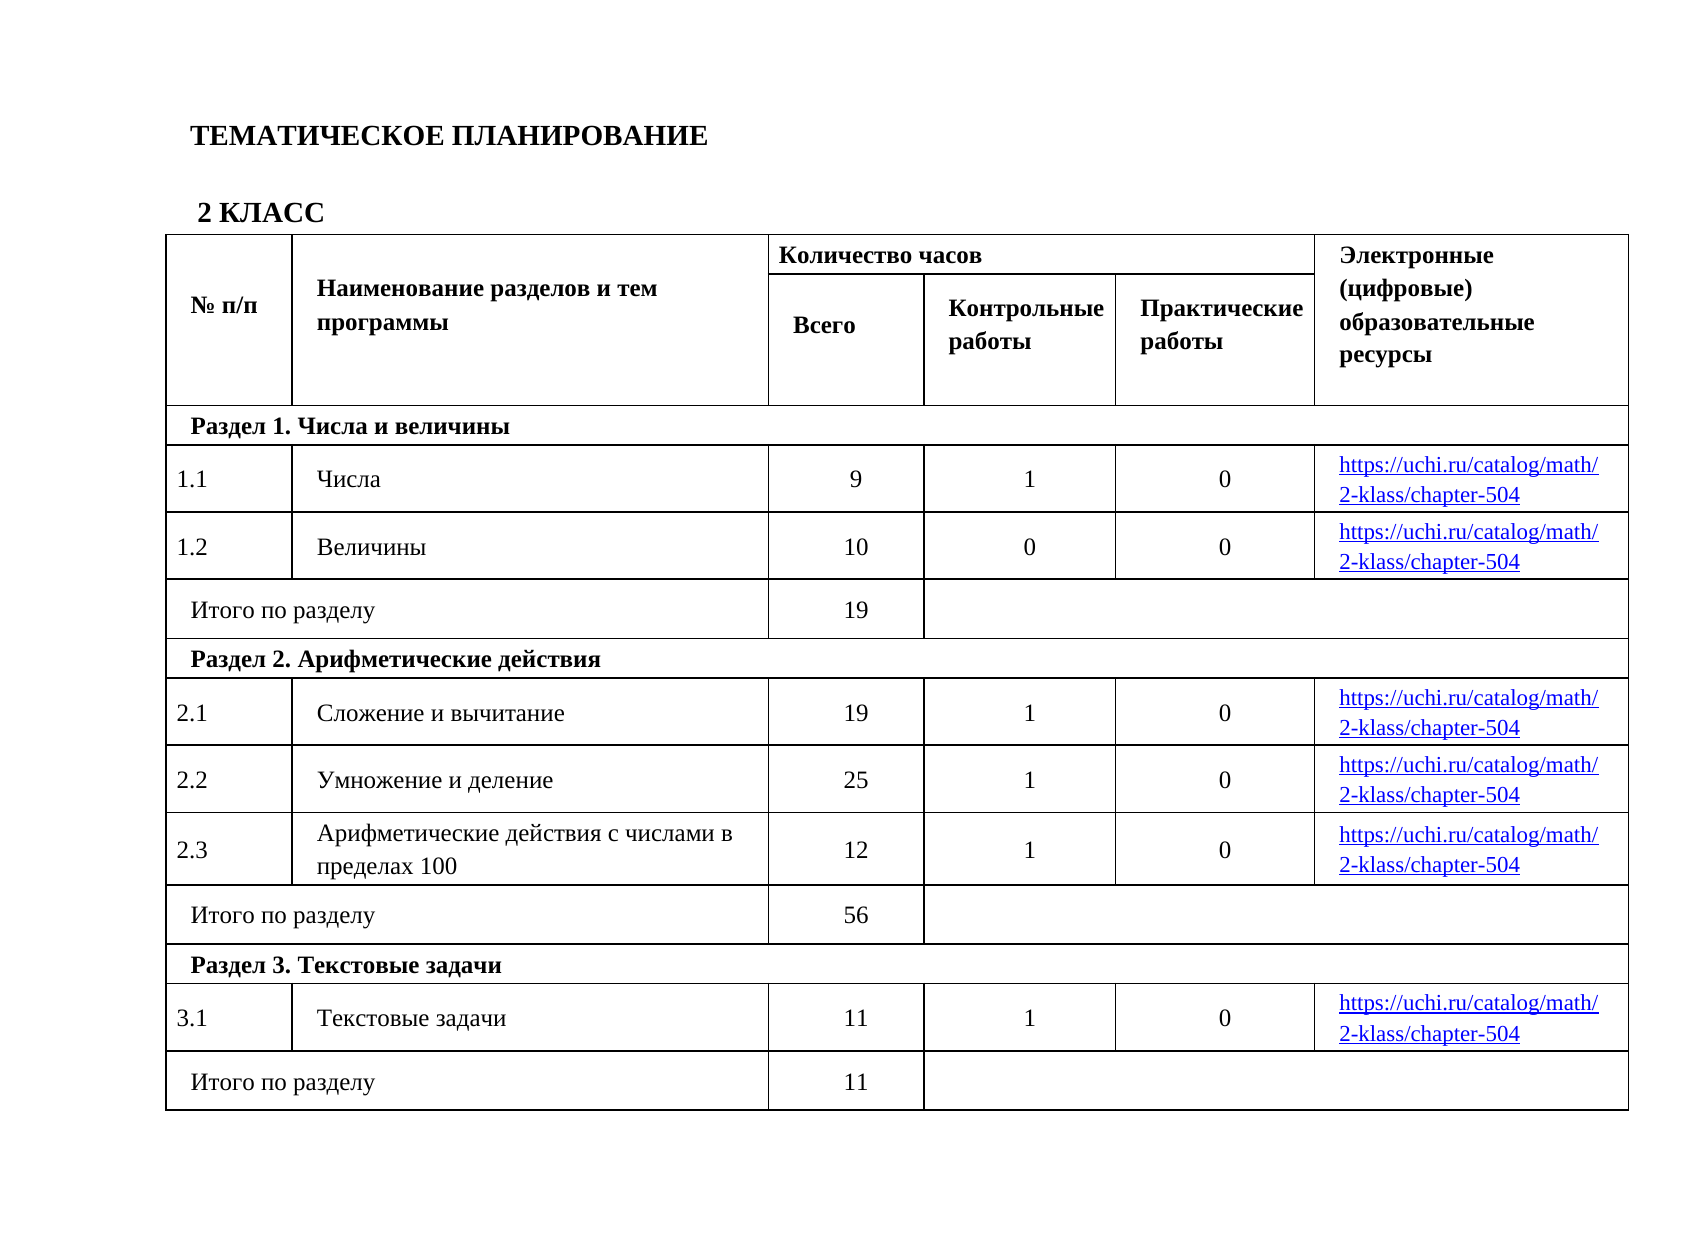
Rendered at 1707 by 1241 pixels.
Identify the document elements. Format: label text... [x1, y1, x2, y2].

table_cell https://uchi.ru/catalog/math/2-klass/chapter-504 [1315, 513, 1628, 578]
table_cell 2.2 [167, 746, 291, 811]
table_cell Числа [293, 446, 768, 511]
table_cell 0 [1116, 813, 1314, 884]
table_cell [925, 886, 1628, 943]
table_cell 1 [925, 813, 1115, 884]
table_cell 2.1 [167, 679, 291, 744]
table_cell Итого по разделу [167, 886, 768, 943]
table_cell 56 [769, 886, 923, 943]
table_cell Всего [769, 275, 923, 404]
table_cell Арифметические действия с числами в пределах 100 [293, 813, 768, 884]
table_cell [925, 580, 1628, 638]
table_cell 11 [769, 1052, 923, 1109]
table_cell 9 [769, 446, 923, 511]
table_header Количество часов [769, 235, 1314, 273]
table_cell Итого по разделу [167, 1052, 768, 1109]
table_cell 2.3 [167, 813, 291, 884]
table_cell 11 [769, 984, 923, 1050]
table_cell 25 [769, 746, 923, 811]
table_cell Величины [293, 513, 768, 578]
table_cell Итого по разделу [167, 580, 768, 638]
table_cell Умножение и деление [293, 746, 768, 811]
table_cell https://uchi.ru/catalog/math/2-klass/chapter-504 [1315, 679, 1628, 744]
table_cell 1 [925, 984, 1115, 1050]
table_cell 0 [1116, 746, 1314, 811]
table_cell 3.1 [167, 984, 291, 1050]
table_cell https://uchi.ru/catalog/math/2-klass/chapter-504 [1315, 446, 1628, 511]
text 2 КЛАСС [190, 195, 1618, 229]
table_header № п/п [167, 235, 291, 404]
table_cell Контрольные работы [925, 275, 1115, 404]
table_cell 19 [769, 580, 923, 638]
table_cell Раздел 1. Числа и величины [167, 406, 1628, 444]
table_cell 12 [769, 813, 923, 884]
table_cell Сложение и вычитание [293, 679, 768, 744]
table_cell https://uchi.ru/catalog/math/2-klass/chapter-504 [1315, 746, 1628, 811]
table_cell 1 [925, 746, 1115, 811]
table_cell 0 [925, 513, 1115, 578]
table_cell [925, 1052, 1628, 1109]
text ТЕМАТИЧЕСКОЕ ПЛАНИРОВАНИЕ [190, 118, 1618, 152]
table_cell 0 [1116, 679, 1314, 744]
table_cell 1.2 [167, 513, 291, 578]
table_cell Раздел 3. Текстовые задачи [167, 945, 1628, 983]
table_header Электронные (цифровые) образовательные ресурсы [1315, 235, 1628, 404]
table_cell 1 [925, 679, 1115, 744]
table_cell 10 [769, 513, 923, 578]
table_cell Практические работы [1116, 275, 1314, 404]
table_cell 1.1 [167, 446, 291, 511]
table_cell 1 [925, 446, 1115, 511]
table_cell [1315, 984, 1628, 1050]
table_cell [1315, 813, 1628, 884]
table_cell 0 [1116, 984, 1314, 1050]
table_cell 19 [769, 679, 923, 744]
table_cell 0 [1116, 513, 1314, 578]
table_header Наименование разделов и тем программы [293, 235, 768, 404]
table_cell Раздел 2. Арифметические действия [167, 639, 1628, 677]
table_cell Текстовые задачи [293, 984, 768, 1050]
table_cell 0 [1116, 446, 1314, 511]
